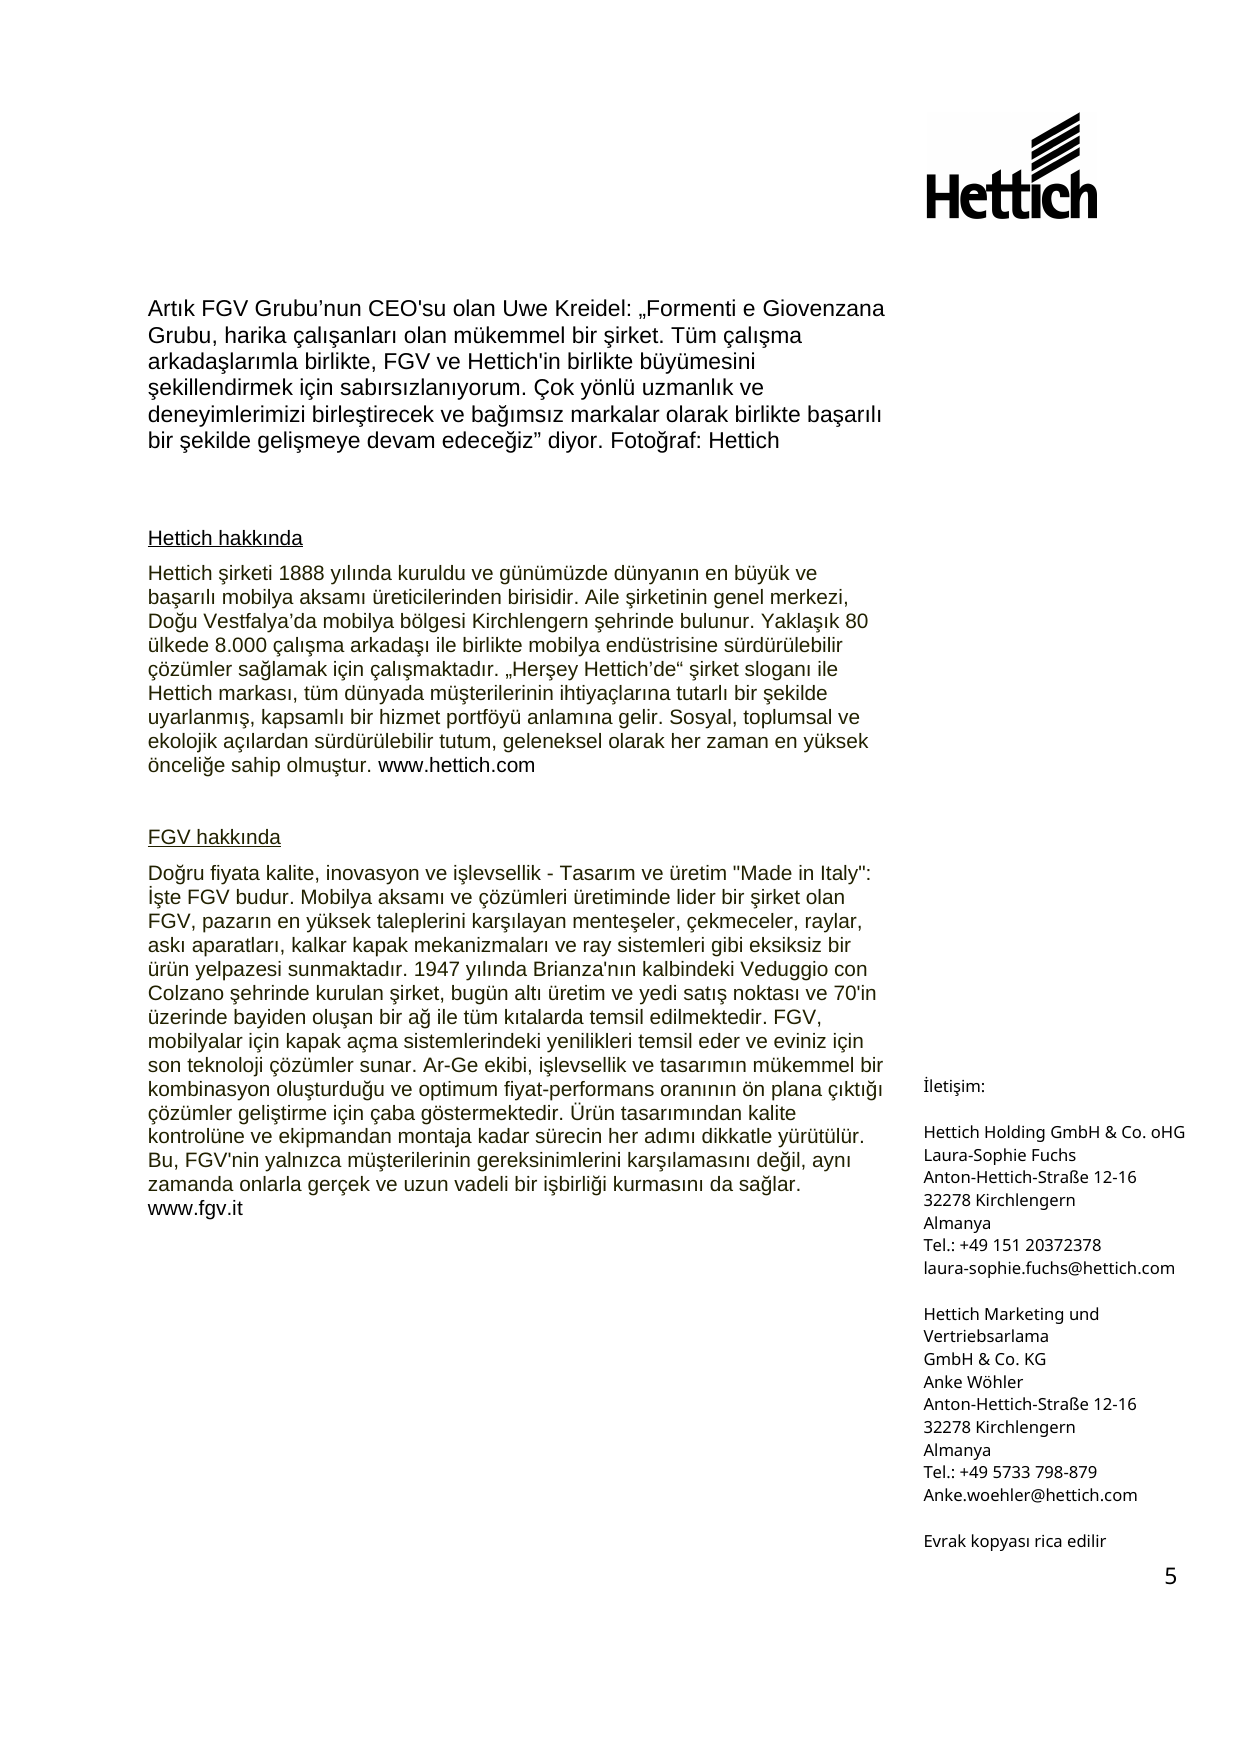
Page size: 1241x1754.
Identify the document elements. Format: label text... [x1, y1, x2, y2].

text Hettich hakkında [148, 525, 886, 549]
text Artık FGV Grubu’nun CEO'su olan Uwe Kreidel: „Formenti e Giovenzana Grubu, harika çalışanları olan mükemmel bir şirket. Tüm çalışma arkadaşlarımla birlikte, FGV ve Hettich'in birlikte büyümesini şekillendirmek için sabırsızlanıyorum. Çok yönlü uzmanlık ve deneyimlerimizi birleştirecek ve bağımsız markalar olarak birlikte başarılı bir şekilde gelişmeye devam edeceğiz” diyor. Fotoğraf: Hettich [148, 295, 886, 453]
picture [926, 112, 1097, 219]
text FGV hakkında [148, 825, 886, 849]
text Hettich şirketi 1888 yılında kuruldu ve günümüzde dünyanın en büyük ve başarılı mobilya aksamı üreticilerinden birisidir. Aile şirketinin genel merkezi, Doğu Vestfalya’da mobilya bölgesi Kirchlengern şehrinde bulunur. Yaklaşık 80 ülkede 8.000 çalışma arkadaşı ile birlikte mobilya endüstrisine sürdürülebilir çözümler sağlamak için çalışmaktadır. „Herşey Hettich’de“ şirket sloganı ile Hettich markası, tüm dünyada müşterilerinin ihtiyaçlarına tutarlı bir şekilde uyarlanmış, kapsamlı bir hizmet portföyü anlamına gelir. Sosyal, toplumsal ve ekolojik açılardan sürdürülebilir tutum, geleneksel olarak her zaman en yüksek önceliğe sahip olmuştur. www.hettich.com [148, 561, 886, 777]
text Doğru fiyata kalite, inovasyon ve işlevsellik - Tasarım ve üretim "Made in Italy": İşte FGV budur. Mobilya aksamı ve çözümleri üretiminde lider bir şirket olan FGV, pazarın en yüksek taleplerini karşılayan menteşeler, çekmeceler, raylar, askı aparatları, kalkar kapak mekanizmaları ve ray sistemleri gibi eksiksiz bir ürün yelpazesi sunmaktadır. 1947 yılında Brianza'nın kalbindeki Veduggio con Colzano şehrinde kurulan şirket, bugün altı üretim ve yedi satış noktası ve 70'in üzerinde bayiden oluşan bir ağ ile tüm kıtalarda temsil edilmektedir. FGV, mobilyalar için kapak açma sistemlerindeki yenilikleri temsil eder ve eviniz için son teknoloji çözümler sunar. Ar-Ge ekibi, işlevsellik ve tasarımın mükemmel bir kombinasyon oluşturduğu ve optimum fiyat-performans oranının ön plana çıktığı çözümler geliştirme için çaba göstermektedir. Ürün tasarımından kalite kontrolüne ve ekipmandan montaja kadar sürecin her adımı dikkatle yürütülür. Bu, FGV'nin yalnızca müşterilerinin gereksinimlerini karşılamasını değil, aynı zamanda onlarla gerçek ve uzun vadeli bir işbirliği kurmasını da sağlar. www.fgv.it [148, 861, 886, 1220]
